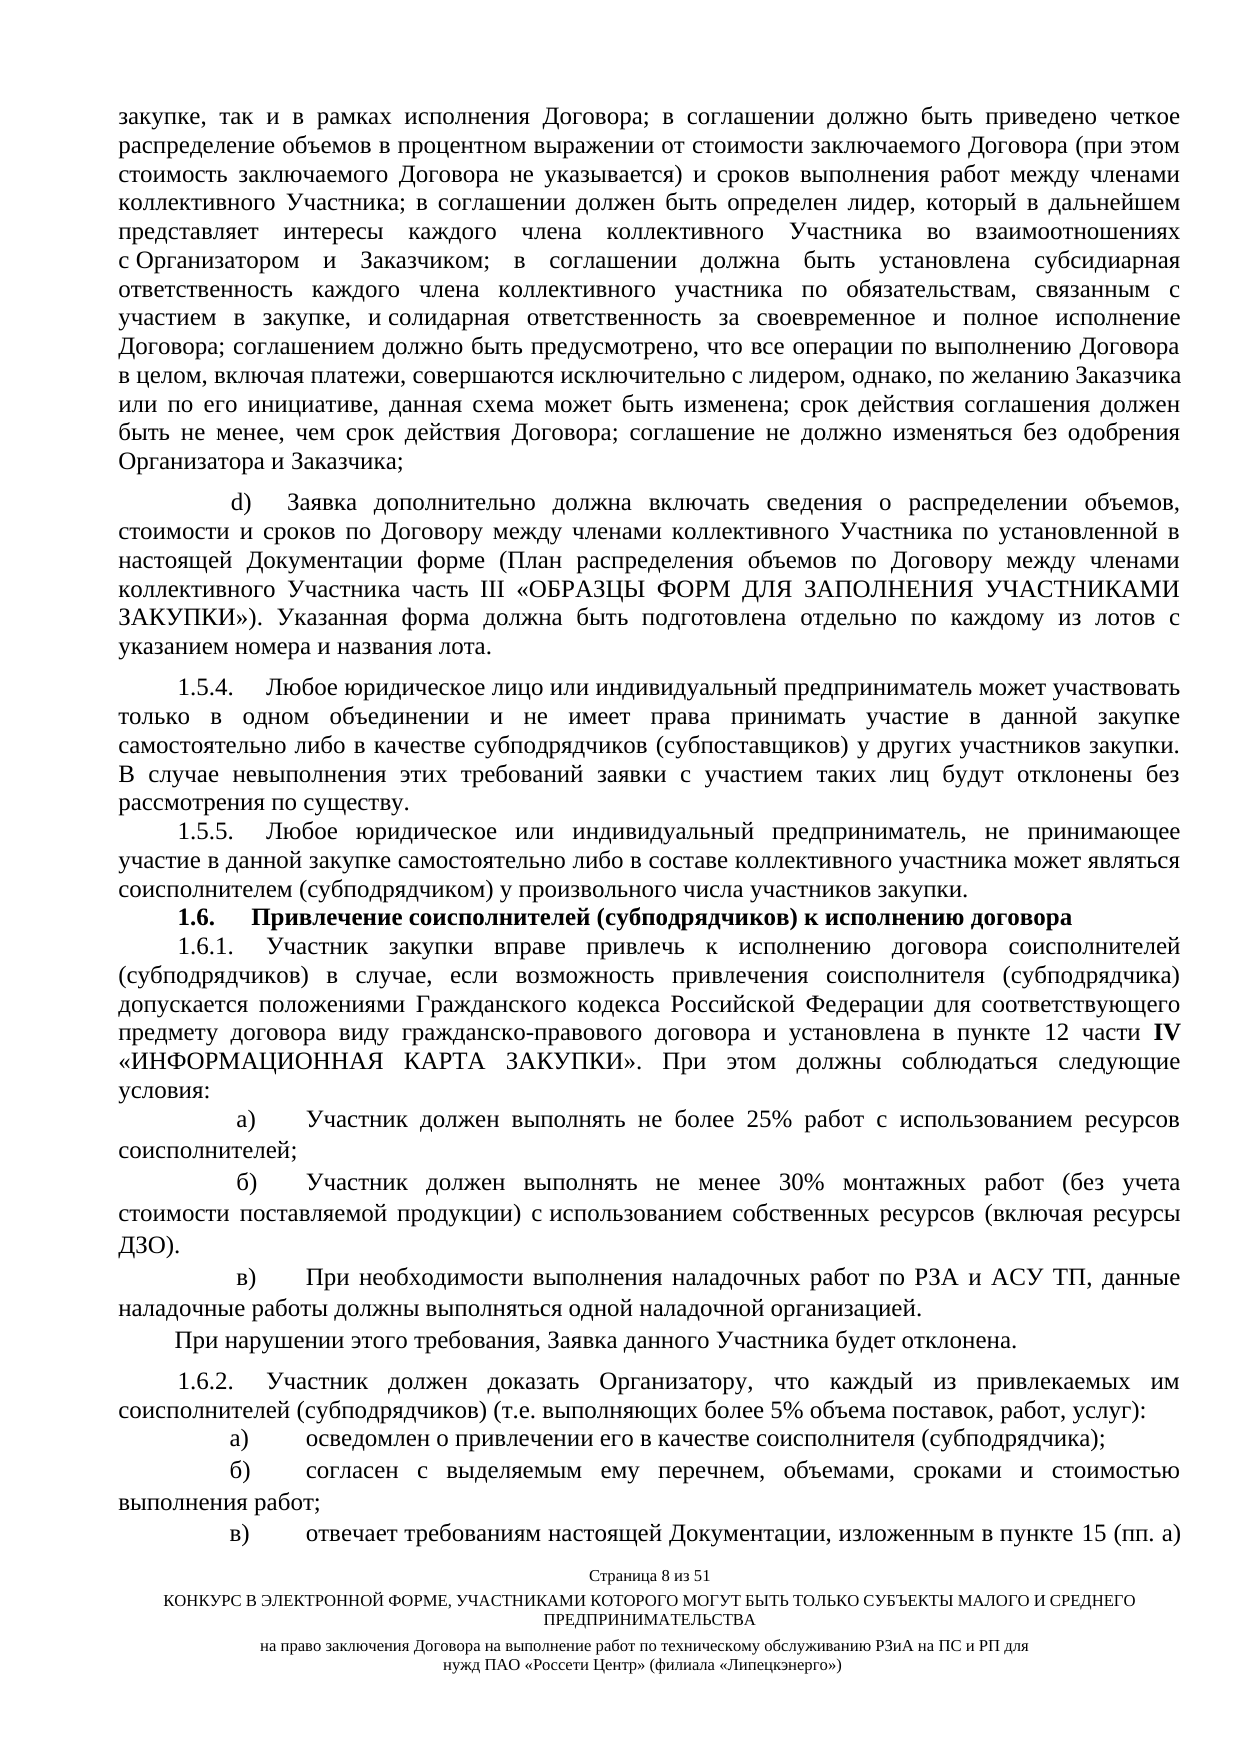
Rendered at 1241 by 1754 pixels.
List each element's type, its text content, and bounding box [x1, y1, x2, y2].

list Заявка дополнительно должна включать сведения о распределении объемов, стоимости и сроков по Договору между членами коллективного Участника по установленной в настоящей Документации форме (План распределения объемов по Договору между членами коллективного Участника часть III «ОБРАЗЦЫ ФОРМ ДЛЯ ЗАПОЛНЕНИЯ УЧАСТНИКАМИ ЗАКУПКИ»). Указанная форма должна быть подготовлена отдельно по каждому из лотов с указанием номера и названия лота. [118, 487, 1181, 660]
list согласен с выделяемым ему перечнем, объемами, сроками и стоимостью выполнения работ; [118, 1455, 1181, 1515]
list Участник должен выполнять не более 25% работ c использованием ресурсов соисполнителей; [118, 1104, 1181, 1164]
subtitle Любое юридическое или индивидуальный предприниматель, не принимающее участие в данной закупке самостоятельно либо в составе коллективного участника может являться соисполнителем (субподрядчиком) у произвольного числа участников закупки. [118, 816, 1181, 902]
subtitle Участник закупки вправе привлечь к исполнению договора соисполнителей (субподрядчиков) в случае, если возможность привлечения соисполнителя (субподрядчика) допускается положениями Гражданского кодекса Российской Федерации для соответствующего предмету договора виду гражданско-правового договора и установлена в пункте 12 части IV «ИНФОРМАЦИОННАЯ КАРТА ЗАКУПКИ». При этом должны соблюдаться следующие условия: [118, 931, 1181, 1104]
list При необходимости выполнения наладочных работ по РЗА и АСУ ТП, данные наладочные работы должны выполняться одной наладочной организацией. [118, 1262, 1181, 1322]
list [118, 1518, 1181, 1547]
text При нарушении этого требования, Заявка данного Участника будет отклонена. [174, 1325, 1181, 1353]
list Участник должен выполнять не менее 30% монтажных работ (без учета стоимости поставляемой продукции) c использованием собственных ресурсов (включая ресурсы ДЗО). [118, 1167, 1181, 1259]
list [118, 101, 1181, 475]
subtitle Привлечение соисполнителей (субподрядчиков) к исполнению договора [118, 902, 1181, 931]
subtitle Любое юридическое лицо или индивидуальный предприниматель может участвовать только в одном объединении и не имеет права принимать участие в данной закупке самостоятельно либо в качестве субподрядчиков (субпоставщиков) у других участников закупки. В случае невыполнения этих требований заявки с участием таких лиц будут отклонены без рассмотрения по существу. [118, 672, 1181, 816]
subtitle Участник должен доказать Организатору, что каждый из привлекаемых им соисполнителей (субподрядчиков) (т.е. выполняющих более 5% объема поставок, работ, услуг): [118, 1366, 1181, 1423]
list осведомлен о привлечении его в качестве соисполнителя (субподрядчика); [118, 1423, 1181, 1452]
